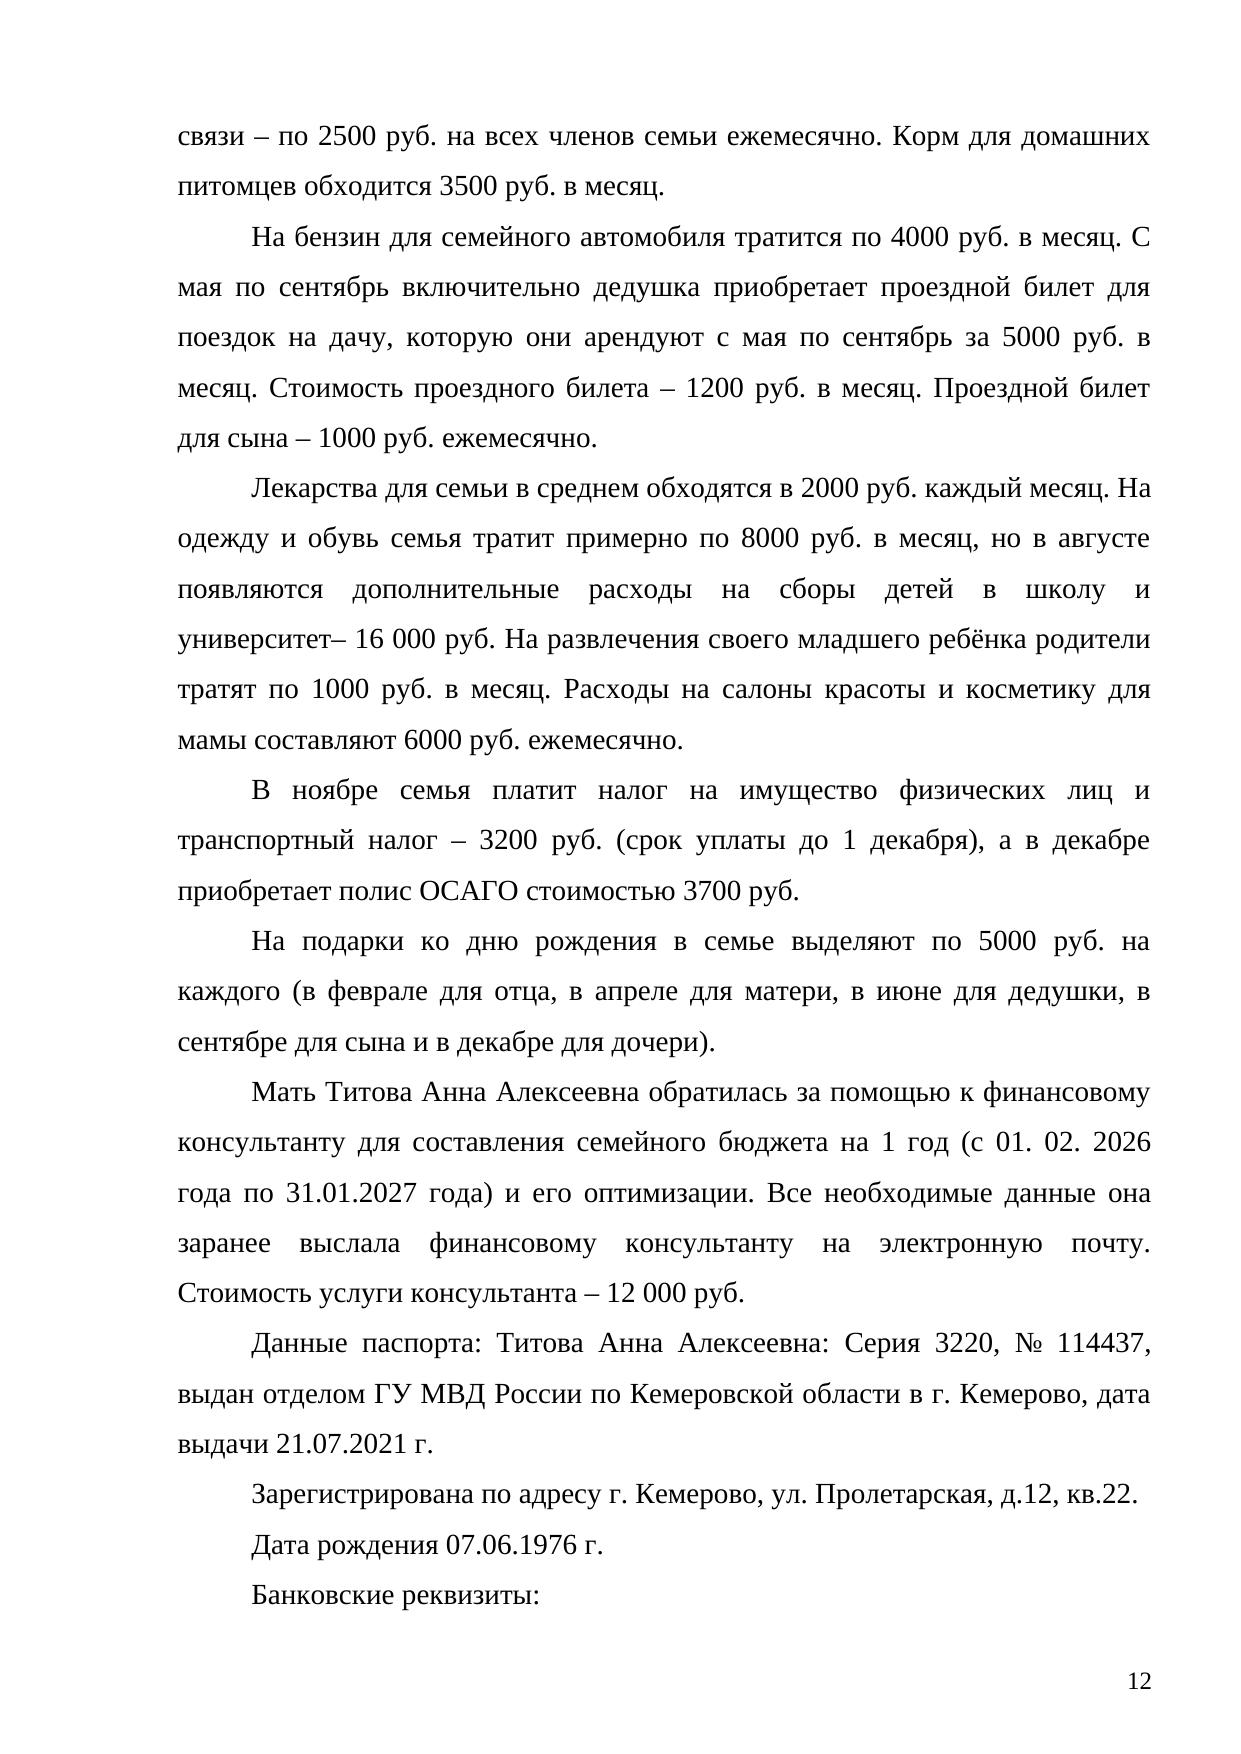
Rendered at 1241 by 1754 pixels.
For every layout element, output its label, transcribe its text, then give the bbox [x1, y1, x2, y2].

text Зарегистрирована по адресу г. Кемерово, ул. Пролетарская, д.12, кв.22. [177, 1477, 1152, 1510]
text Дата рождения 07.06.1976 г. [177, 1527, 1152, 1560]
text Лекарства для семьи в среднем обходятся в 2000 руб. каждый месяц. На одежду и обувь семья тратит примерно по 8000 руб. в месяц, но в августе появляются дополнительные расходы на сборы детей в школу и университет– 16 000 руб. На развлечения своего младшего ребёнка родители тратят по 1000 руб. в месяц. Расходы на салоны красоты и косметику для мамы составляют 6000 руб. ежемесячно. [177, 470, 1152, 755]
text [177, 118, 1152, 202]
text Банковские реквизиты: [177, 1577, 1152, 1611]
text В ноябре семья платит налог на имущество физических лиц и транспортный налог – 3200 руб. (срок уплаты до 1 декабря), а в декабре приобретает полис ОСАГО стоимостью 3700 руб. [177, 772, 1152, 906]
text Мать Титова Анна Алексеевна обратилась за помощью к финансовому консультанту для составления семейного бюджета на 1 год (с 01. 02. 2026 года по 31.01.2027 года) и его оптимизации. Все необходимые данные она заранее выслала финансовому консультанту на электронную почту. Стоимость услуги консультанта – 12 000 руб. [177, 1074, 1152, 1309]
text На подарки ко дню рождения в семье выделяют по 5000 руб. на каждого (в феврале для отца, в апреле для матери, в июне для дедушки, в сентябре для сына и в декабре для дочери). [177, 923, 1152, 1057]
text Данные паспорта: Титова Анна Алексеевна: Серия 3220, № 114437, выдан отделом ГУ МВД России по Кемеровской области в г. Кемерово, дата выдачи 21.07.2021 г. [177, 1326, 1152, 1460]
text На бензин для семейного автомобиля тратится по 4000 руб. в месяц. С мая по сентябрь включительно дедушка приобретает проездной билет для поездок на дачу, которую они арендуют с мая по сентябрь за 5000 руб. в месяц. Стоимость проездного билета – 1200 руб. в месяц. Проездной билет для сына – 1000 руб. ежемесячно. [177, 219, 1152, 453]
